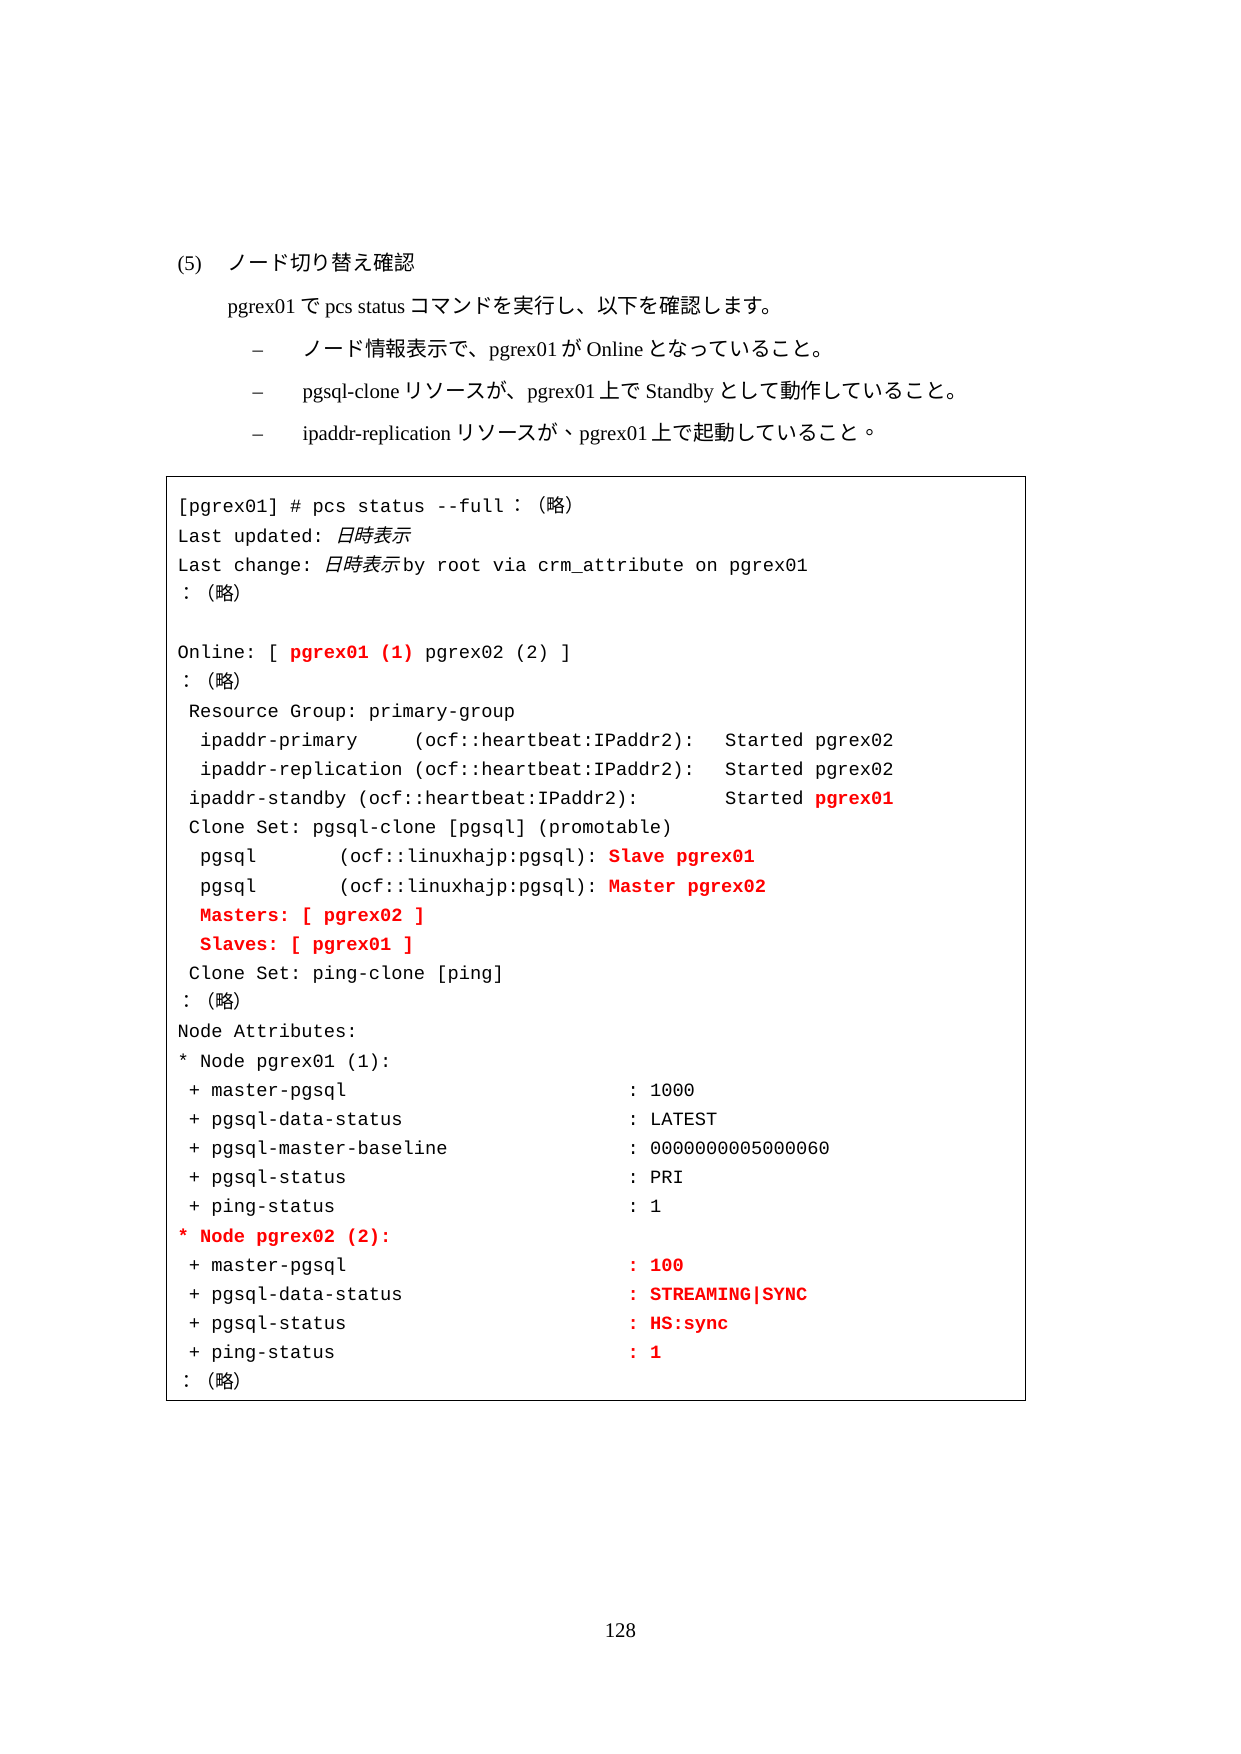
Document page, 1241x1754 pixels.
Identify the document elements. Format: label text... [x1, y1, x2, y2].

list ipaddr-replicationリソースが、pgrex01上で起動していること。 [252, 417, 1054, 447]
list ノード切り替え確認 [177, 248, 1063, 277]
list pgsql-cloneリソースが、pgrex01上でStandbyとして動作していること。 [252, 375, 1054, 405]
list pgrex01でpcs statusコマンドを実行し、以下を確認します。 [177, 289, 1063, 319]
list ノード情報表示で、pgrex01がOnlineとなっていること。 [252, 332, 1054, 362]
table_header [pgrex01] # pcs status --full ：（略） Last updated: 日時表示 Last change: 日時表示 by root via crm_attribute on pgrex01 ：（略） Online: [ pgrex01 (1) pgrex02 (2) ] ：（略） Resource Group: primary-group ipaddr-primary (ocf::heartbeat:IPaddr2): Started pgrex02 ipaddr-replication (ocf::heartbeat:IPaddr2): Started pgrex02 ipaddr-standby (ocf::heartbeat:IPaddr2): Started pgrex01 Clone Set: pgsql-clone [pgsql] (promotable) pgsql (ocf::linuxhajp:pgsql): Slave pgrex01 pgsql (ocf::linuxhajp:pgsql): Master pgrex02 Masters: [ pgrex02 ] Slaves: [ pgrex01 ] Clone Set: ping-clone [ping] ：（略） Node Attributes: * Node pgrex01 (1): + master-pgsql : 1000 + pgsql-data-status : LATEST + pgsql-master-baseline : 0000000005000060 + pgsql-status : PRI + ping-status : 1 * Node pgrex02 (2): + master-pgsql : 100 + pgsql-data-status : STREAMING|SYNC + pgsql-status : HS:sync + ping-status : 1 ：（略） [167, 477, 1025, 1399]
